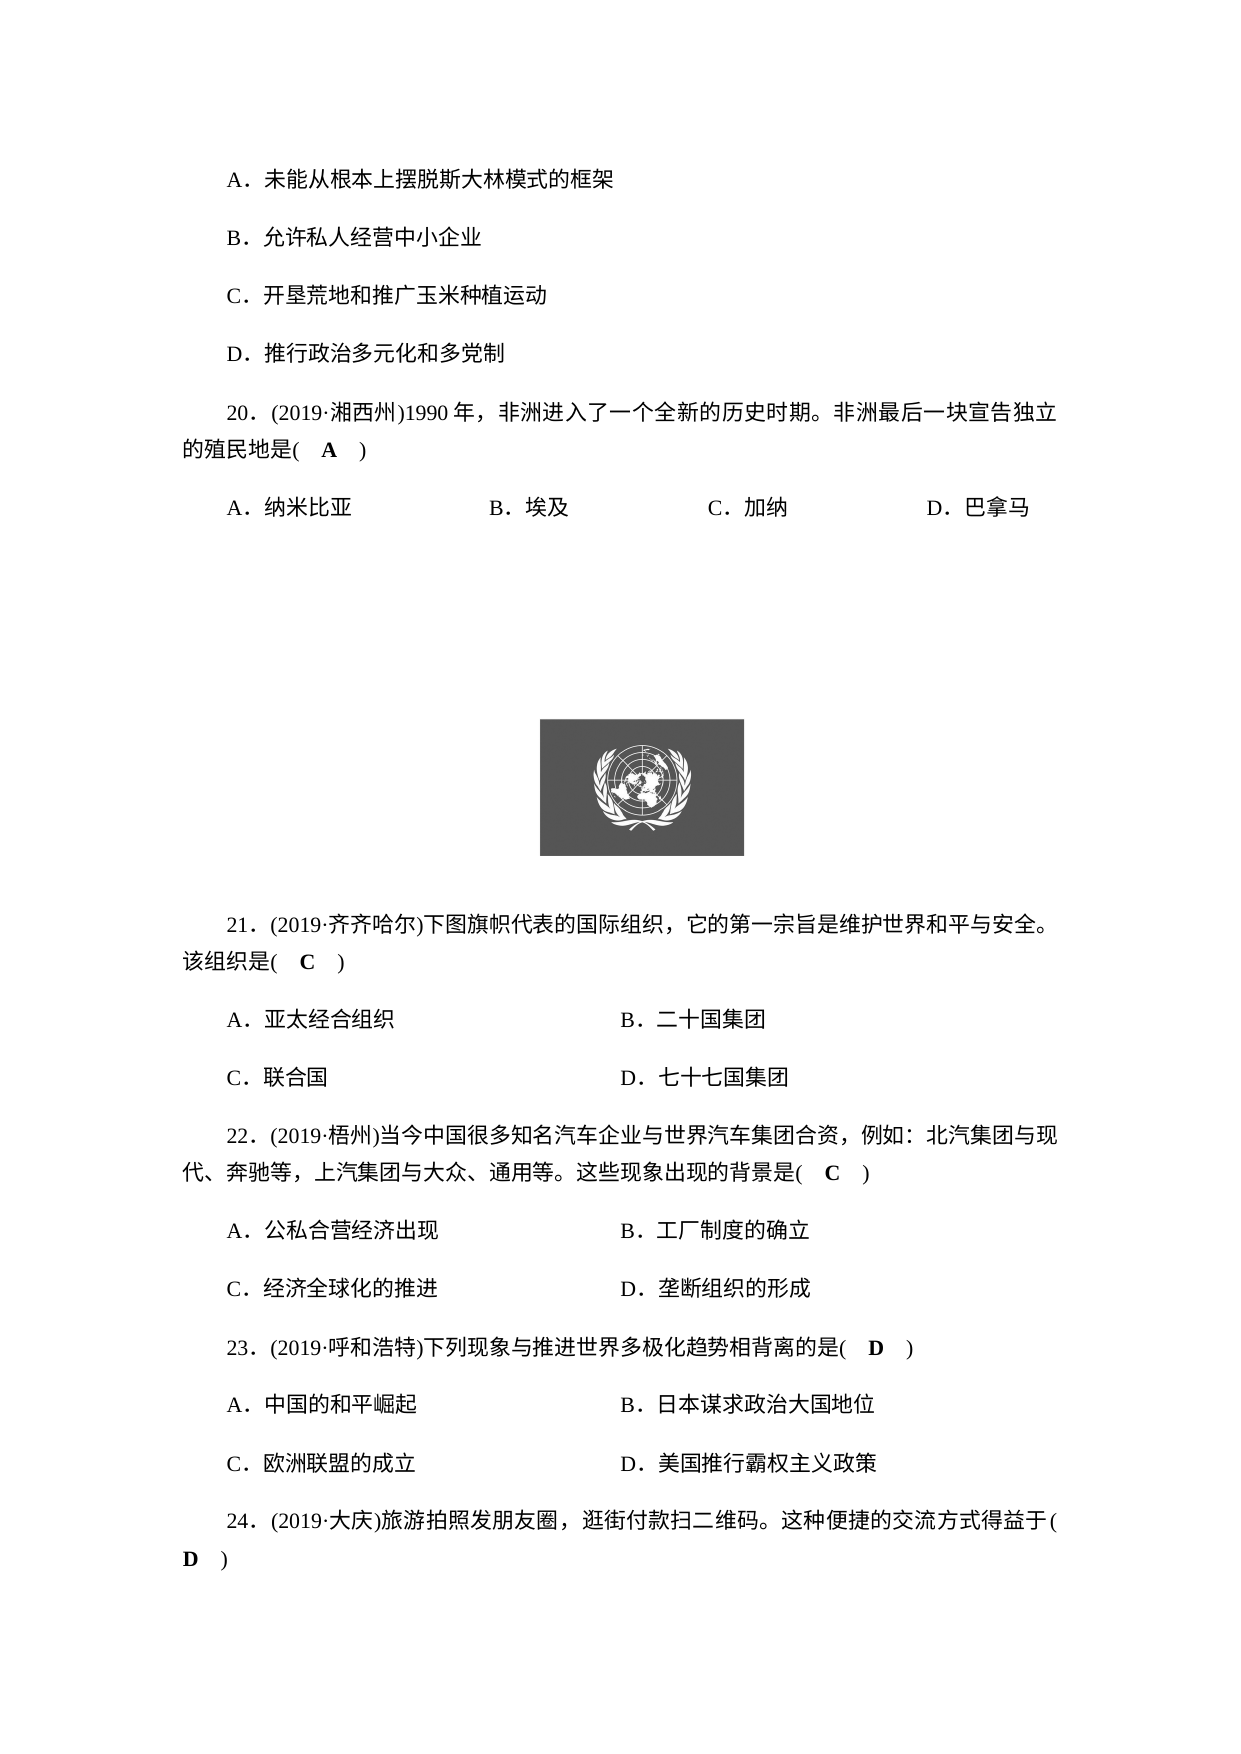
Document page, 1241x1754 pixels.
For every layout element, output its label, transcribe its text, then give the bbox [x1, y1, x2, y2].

text B．允许私人经营中小企业 [183, 220, 1058, 252]
text C．开垦荒地和推广玉米种植运动 [183, 278, 1058, 311]
text 23．(2019·呼和浩特)下列现象与推进世界多极化趋势相背离的是( D ) [183, 1329, 1058, 1362]
text C．欧洲联盟的成立 D．美国推行霸权主义政策 [183, 1445, 1058, 1478]
text A．未能从根本上摆脱斯大林模式的框架 [183, 162, 1058, 194]
text 20．(2019·湘西州)1990年，非洲进入了一个全新的历史时期。非洲最后一块宣告独立的殖民地是( A ) [183, 394, 1058, 464]
text D．推行政治多元化和多党制 [183, 336, 1058, 368]
picture [538, 718, 746, 856]
text C．经济全球化的推进 D．垄断组织的形成 [183, 1271, 1058, 1303]
text A．纳米比亚 B．埃及 C．加纳 D．巴拿马 [183, 489, 1058, 522]
text A．中国的和平崛起 B．日本谋求政治大国地位 [183, 1387, 1058, 1419]
text A．公私合营经济出现 B．工厂制度的确立 [183, 1213, 1058, 1246]
text 21．(2019·齐齐哈尔)下图旗帜代表的国际组织，它的第一宗旨是维护世界和平与安全。该组织是( C ) [183, 906, 1058, 976]
text 24．(2019·大庆)旅游拍照发朋友圈，逛街付款扫二维码。这种便捷的交流方式得益于( D ) [183, 1503, 1058, 1573]
text A．亚太经合组织 B．二十国集团 [183, 1002, 1058, 1034]
text 22．(2019·梧州)当今中国很多知名汽车企业与世界汽车集团合资，例如：北汽集团与现代、奔驰等，上汽集团与大众、通用等。这些现象出现的背景是( C ) [183, 1118, 1058, 1187]
text C．联合国 D．七十七国集团 [183, 1060, 1058, 1092]
